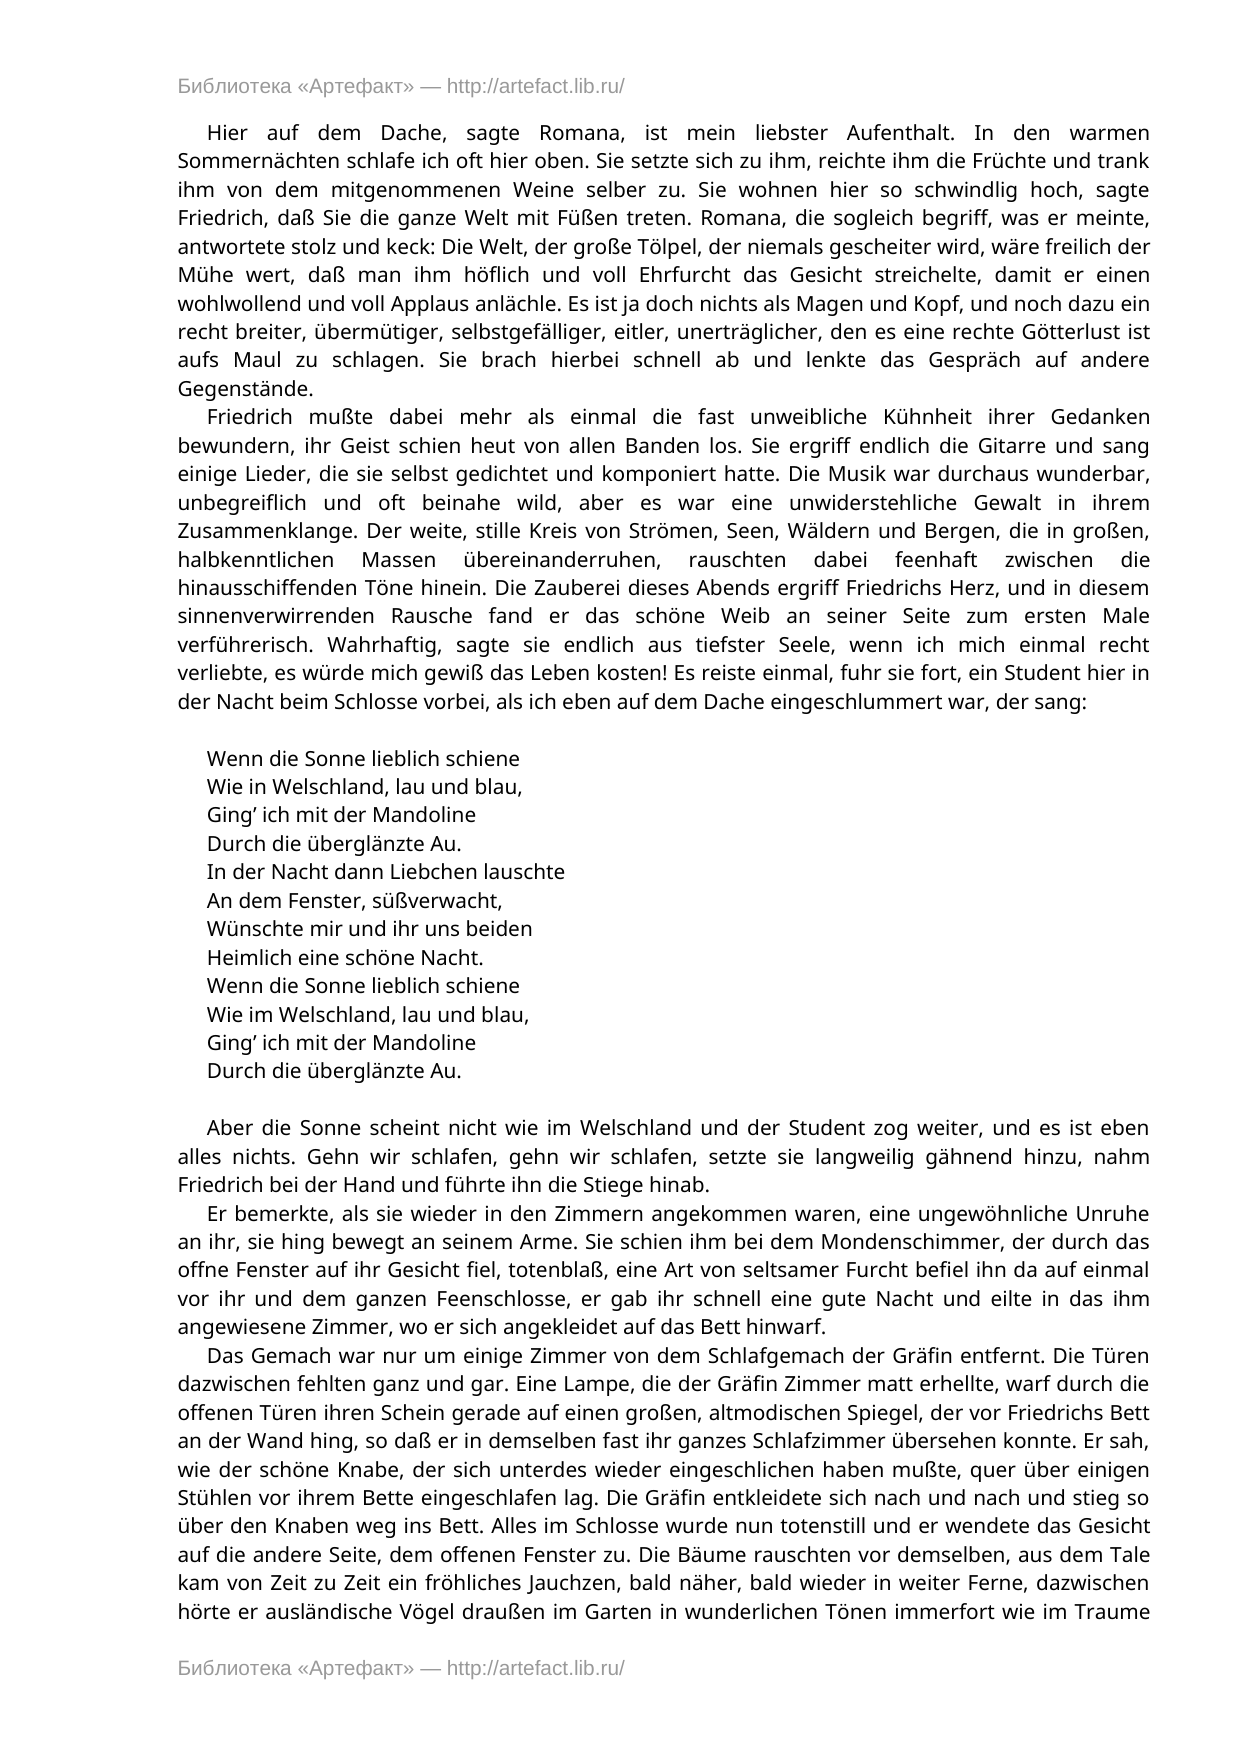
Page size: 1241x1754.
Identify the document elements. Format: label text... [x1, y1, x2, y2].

text Wenn die Sonne lieblich schiene [177, 971, 1152, 1000]
text An dem Fenster, süßverwacht, [177, 886, 1152, 914]
text Durch die überglänzte Au. [177, 829, 1152, 857]
text Wünschte mir und ihr uns beiden [177, 914, 1152, 943]
text Ging’ ich mit der Mandoline [177, 801, 1152, 829]
text Aber die Sonne scheint nicht wie im Welschland und der Student zog weiter, und es ist eben alles nichts. Gehn wir schlafen, gehn wir schlafen, setzte sie langweilig gähnend hinzu, nahm Friedrich bei der Hand und führte ihn die Stiege hinab. [177, 1113, 1152, 1199]
text Wie im Welschland, lau und blau, [177, 1000, 1152, 1028]
text Heimlich eine schöne Nacht. [177, 943, 1152, 971]
text Durch die überglänzte Au. [177, 1057, 1152, 1085]
text Wie in Welschland, lau und blau, [177, 772, 1152, 801]
text Wenn die Sonne lieblich schiene [177, 744, 1152, 772]
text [177, 1341, 1152, 1625]
text Friedrich mußte dabei mehr als einmal die fast unweibliche Kühnheit ihrer Gedanken bewundern, ihr Geist schien heut von allen Banden los. Sie ergriff endlich die Gitarre und sang einige Lieder, die sie selbst gedichtet und komponiert hatte. Die Musik war durchaus wunderbar, unbegreiflich und oft beinahe wild, aber es war eine unwiderstehliche Gewalt in ihrem Zusammenklange. Der weite, stille Kreis von Strömen, Seen, Wäldern und Bergen, die in großen, halbkenntlichen Massen übereinanderruhen, rauschten dabei feenhaft zwischen die hinausschiffenden Töne hinein. Die Zauberei dieses Abends ergriff Friedrichs Herz, und in diesem sinnenverwirrenden Rausche fand er das schöne Weib an seiner Seite zum ersten Male verführerisch. Wahrhaftig, sagte sie endlich aus tiefster Seele, wenn ich mich einmal recht verliebte, es würde mich gewiß das Leben kosten! Es reiste einmal, fuhr sie fort, ein Student hier in der Nacht beim Schlosse vorbei, als ich eben auf dem Dache eingeschlummert war, der sang: [177, 402, 1152, 715]
text Er bemerkte, als sie wieder in den Zimmern angekommen waren, eine ungewöhnliche Unruhe an ihr, sie hing bewegt an seinem Arme. Sie schien ihm bei dem Mondenschimmer, der durch das offne Fenster auf ihr Gesicht fiel, totenblaß, eine Art von seltsamer Furcht befiel ihn da auf einmal vor ihr und dem ganzen Feenschlosse, er gab ihr schnell eine gute Nacht und eilte in das ihm angewiesene Zimmer, wo er sich angekleidet auf das Bett hinwarf. [177, 1199, 1152, 1341]
text Ging’ ich mit der Mandoline [177, 1028, 1152, 1057]
text In der Nacht dann Liebchen lauschte [177, 857, 1152, 886]
text Hier auf dem Dache, sagte Romana, ist mein liebster Aufenthalt. In den warmen Sommernächten schlafe ich oft hier oben. Sie setzte sich zu ihm, reichte ihm die Früchte und trank ihm von dem mitgenommenen Weine selber zu. Sie wohnen hier so schwindlig hoch, sagte Friedrich, daß Sie die ganze Welt mit Füßen treten. Romana, die sogleich begriff, was er meinte, antwortete stolz und keck: Die Welt, der große Tölpel, der niemals gescheiter wird, wäre freilich der Mühe wert, daß man ihm höflich und voll Ehrfurcht das Gesicht streichelte, damit er einen wohlwollend und voll Applaus anlächle. Es ist ja doch nichts als Magen und Kopf, und noch dazu ein recht breiter, übermütiger, selbstgefälliger, eitler, unerträglicher, den es eine rechte Götterlust ist aufs Maul zu schlagen. Sie brach hierbei schnell ab und lenkte das Gespräch auf andere Gegenstände. [177, 118, 1152, 402]
